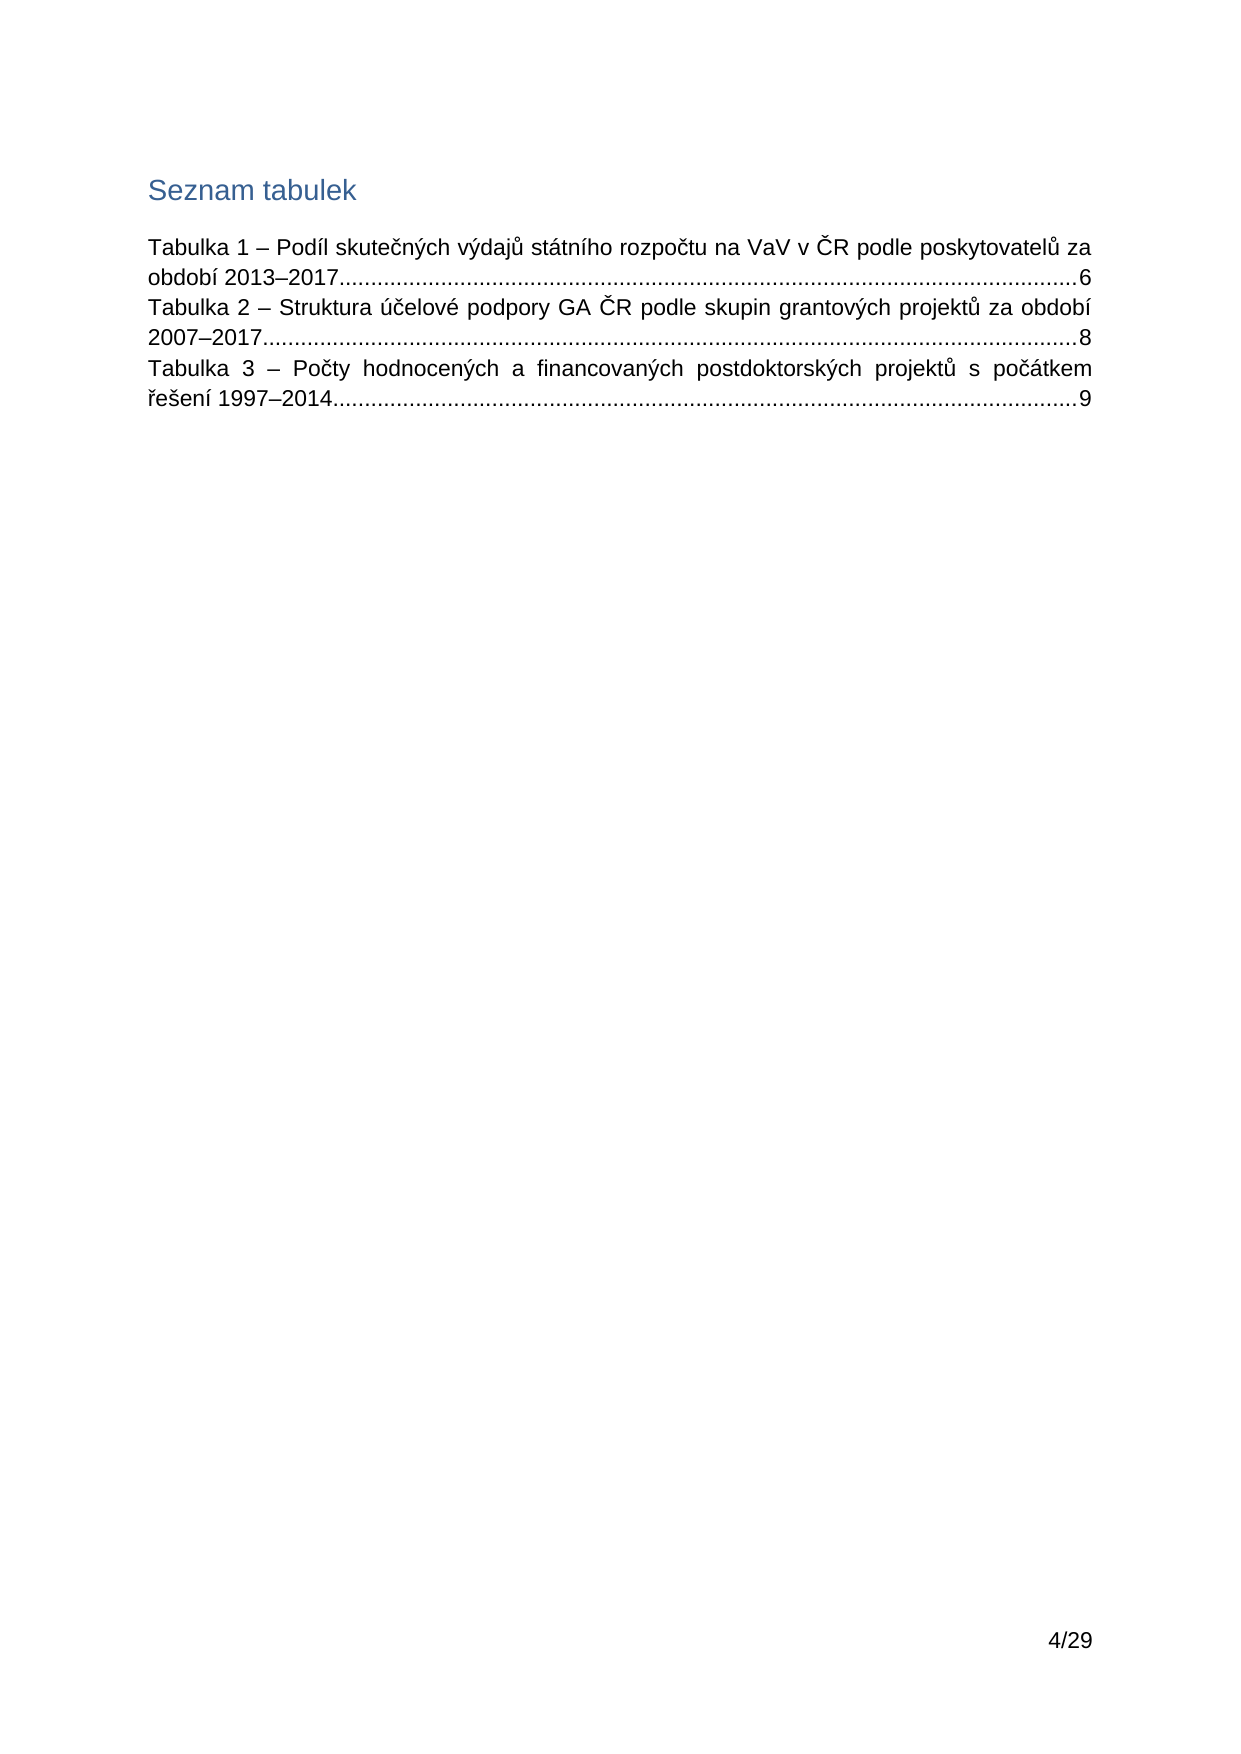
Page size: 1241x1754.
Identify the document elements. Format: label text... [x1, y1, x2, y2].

subtitle Seznam tabulek [148, 173, 1093, 206]
text Tabulka 2 – Struktura účelové podpory GA ČR podle skupin grantových projektů za období 2007–2017 8 [148, 294, 1093, 351]
text Tabulka 3 – Počty hodnocených a financovaných postdoktorských projektů s počátkem řešení 1997–2014 9 [148, 354, 1093, 411]
text Tabulka 1 – Podíl skutečných výdajů státního rozpočtu na VaV v ČR podle poskytovatelů za období 2013–2017 6 [148, 234, 1093, 290]
